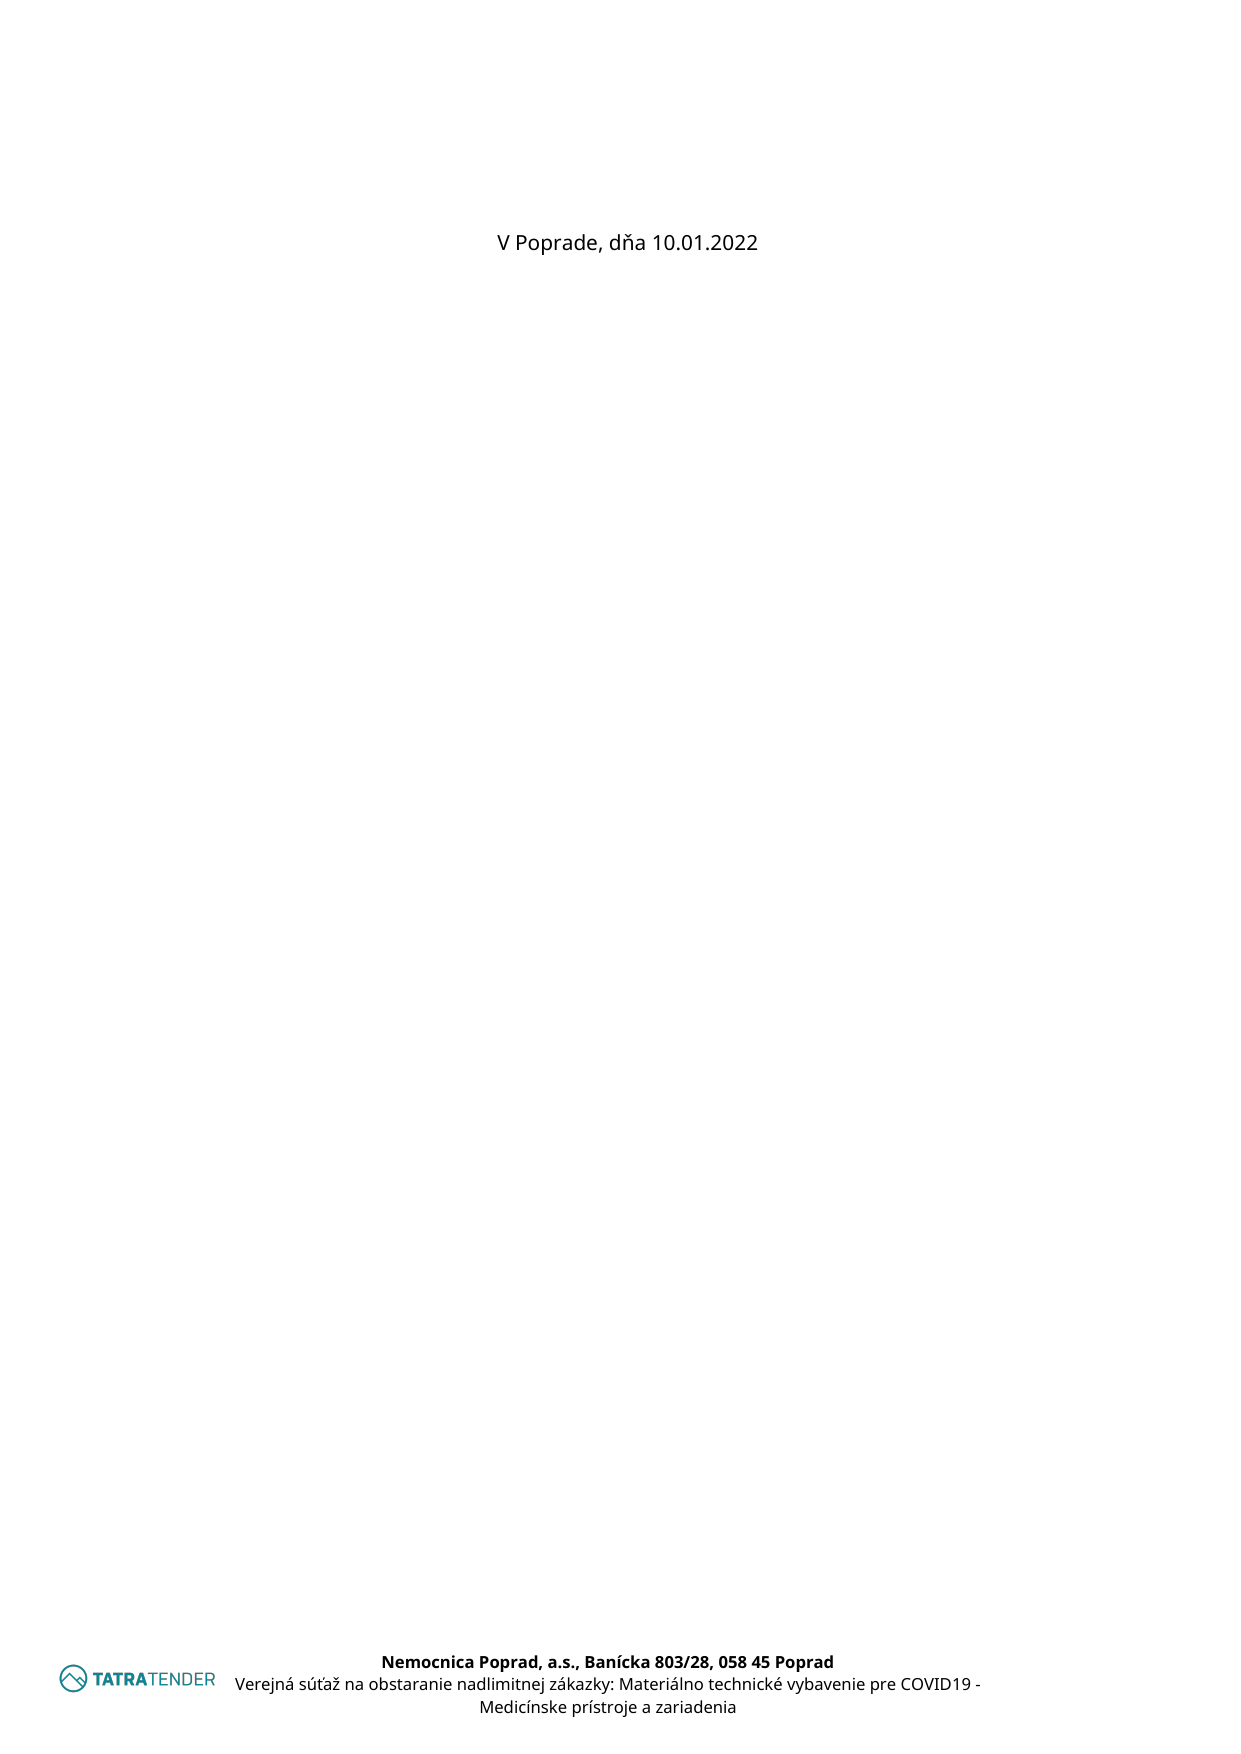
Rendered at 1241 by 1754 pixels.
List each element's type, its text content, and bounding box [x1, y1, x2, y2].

text V Poprade, dňa 10.01.2022OBSAH [162, 228, 1093, 256]
picture [52, 1651, 228, 1704]
